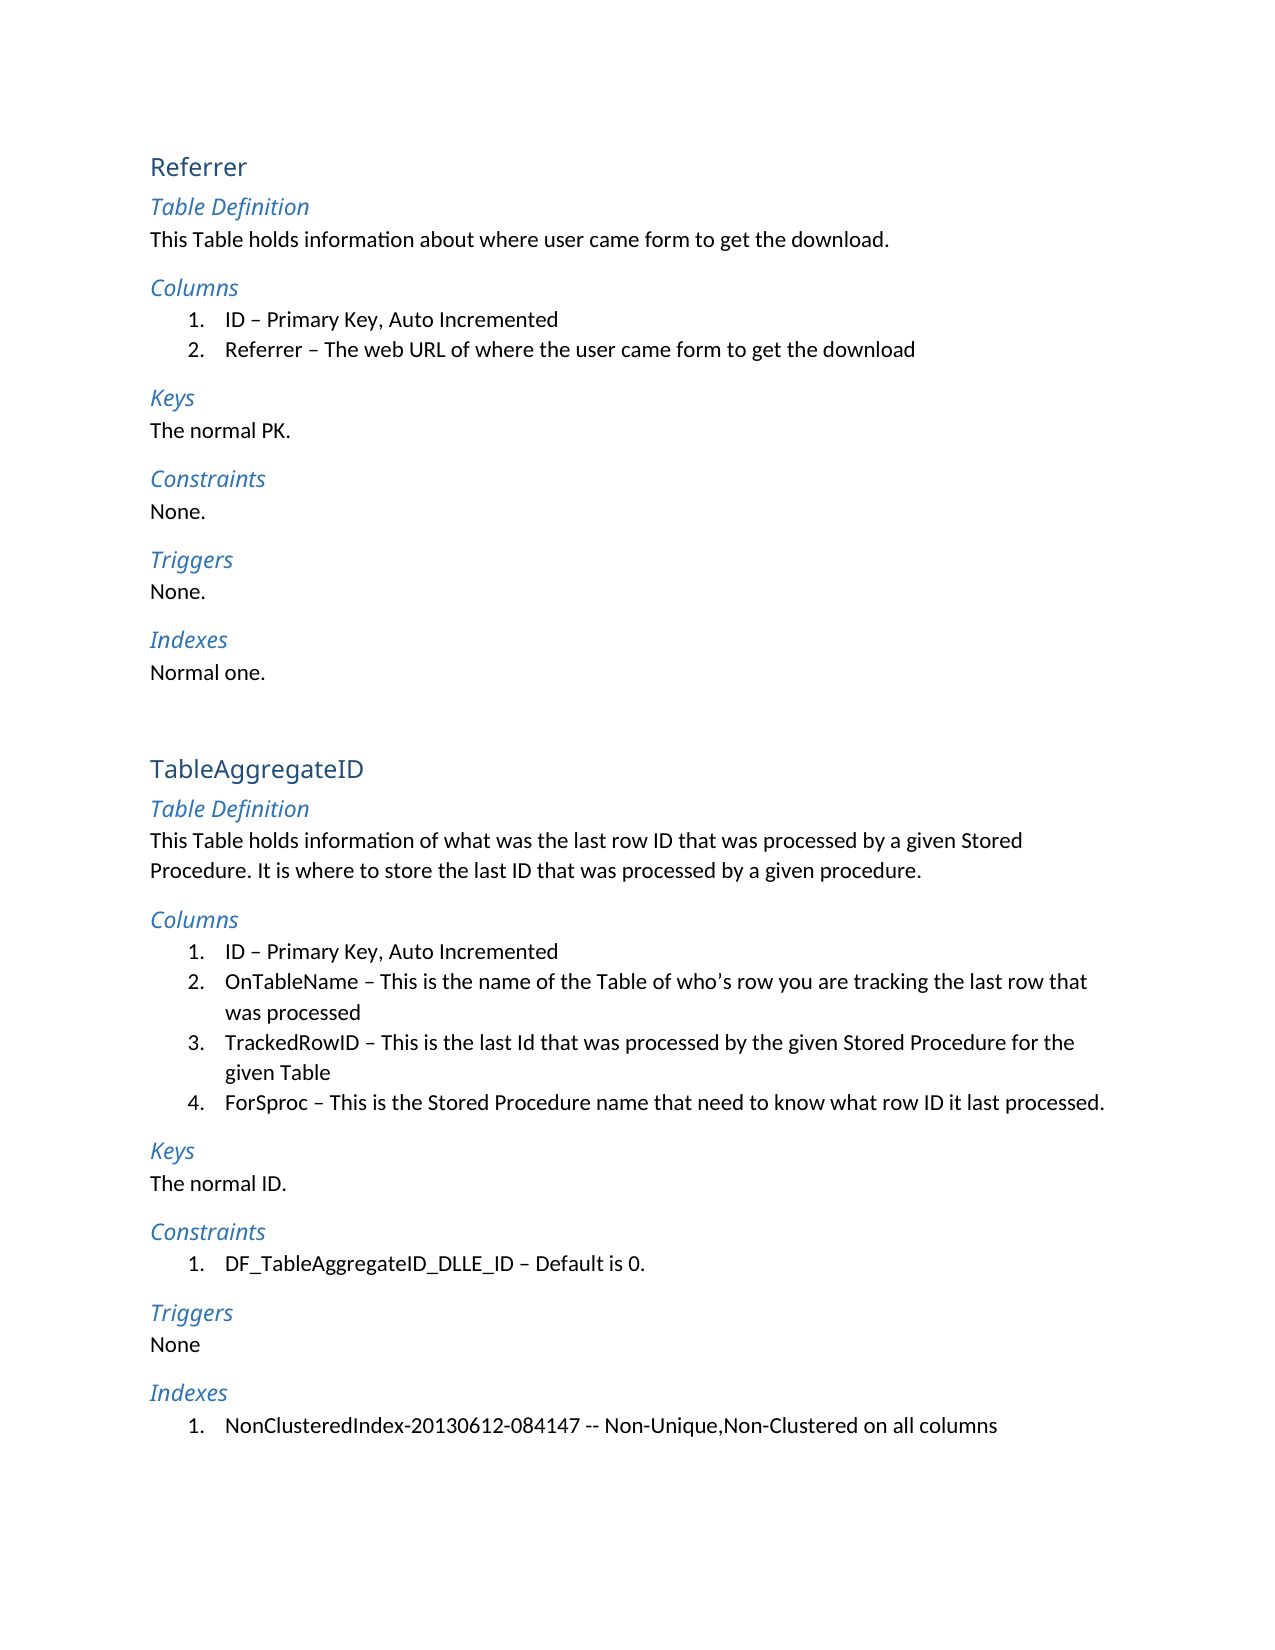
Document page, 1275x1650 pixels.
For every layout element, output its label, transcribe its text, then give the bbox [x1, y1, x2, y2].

subtitle Constraints [150, 1216, 1125, 1247]
text None [150, 1330, 1125, 1358]
text This Table holds information about where user came form to get the download. [150, 225, 1125, 253]
subtitle Keys [150, 382, 1125, 414]
text The normal ID. [150, 1169, 1125, 1197]
subtitle Referrer [150, 150, 1125, 184]
subtitle Keys [150, 1135, 1125, 1166]
list DF_TableAggregateID_DLLE_ID – Default is 0. [187, 1249, 1125, 1278]
subtitle Constraints [150, 463, 1125, 494]
list Referrer – The web URL of where the user came form to get the download [187, 336, 1125, 363]
subtitle Columns [150, 272, 1125, 303]
list ID – Primary Key, Auto Incremented [187, 305, 1125, 333]
subtitle Triggers [150, 1296, 1125, 1328]
text Normal one. [150, 658, 1125, 686]
list OnTableName – This is the name of the Table of who’s row you are tracking the last row that was processed [187, 967, 1125, 1026]
subtitle Table Definition [150, 191, 1125, 222]
text None. [150, 577, 1125, 605]
subtitle Indexes [150, 624, 1125, 656]
subtitle Table Definition [150, 793, 1125, 824]
text This Table holds information of what was the last row ID that was processed by a given Stored Procedure. It is where to store the last ID that was processed by a given procedure. [150, 826, 1125, 885]
list ForSproc – This is the Stored Procedure name that need to know what row ID it last processed. [187, 1088, 1125, 1116]
list NonClusteredIndex-20130612-084147 -- Non-Unique,Non-Clustered on all columns [187, 1411, 1125, 1439]
subtitle Indexes [150, 1377, 1125, 1408]
list TrackedRowID – This is the last Id that was processed by the given Stored Procedure for the given Table [187, 1028, 1125, 1086]
subtitle Triggers [150, 544, 1125, 575]
text The normal PK. [150, 416, 1125, 444]
list ID – Primary Key, Auto Incremented [187, 937, 1125, 965]
subtitle Columns [150, 903, 1125, 935]
text None. [150, 497, 1125, 525]
subtitle TableAggregateID [150, 752, 1125, 786]
